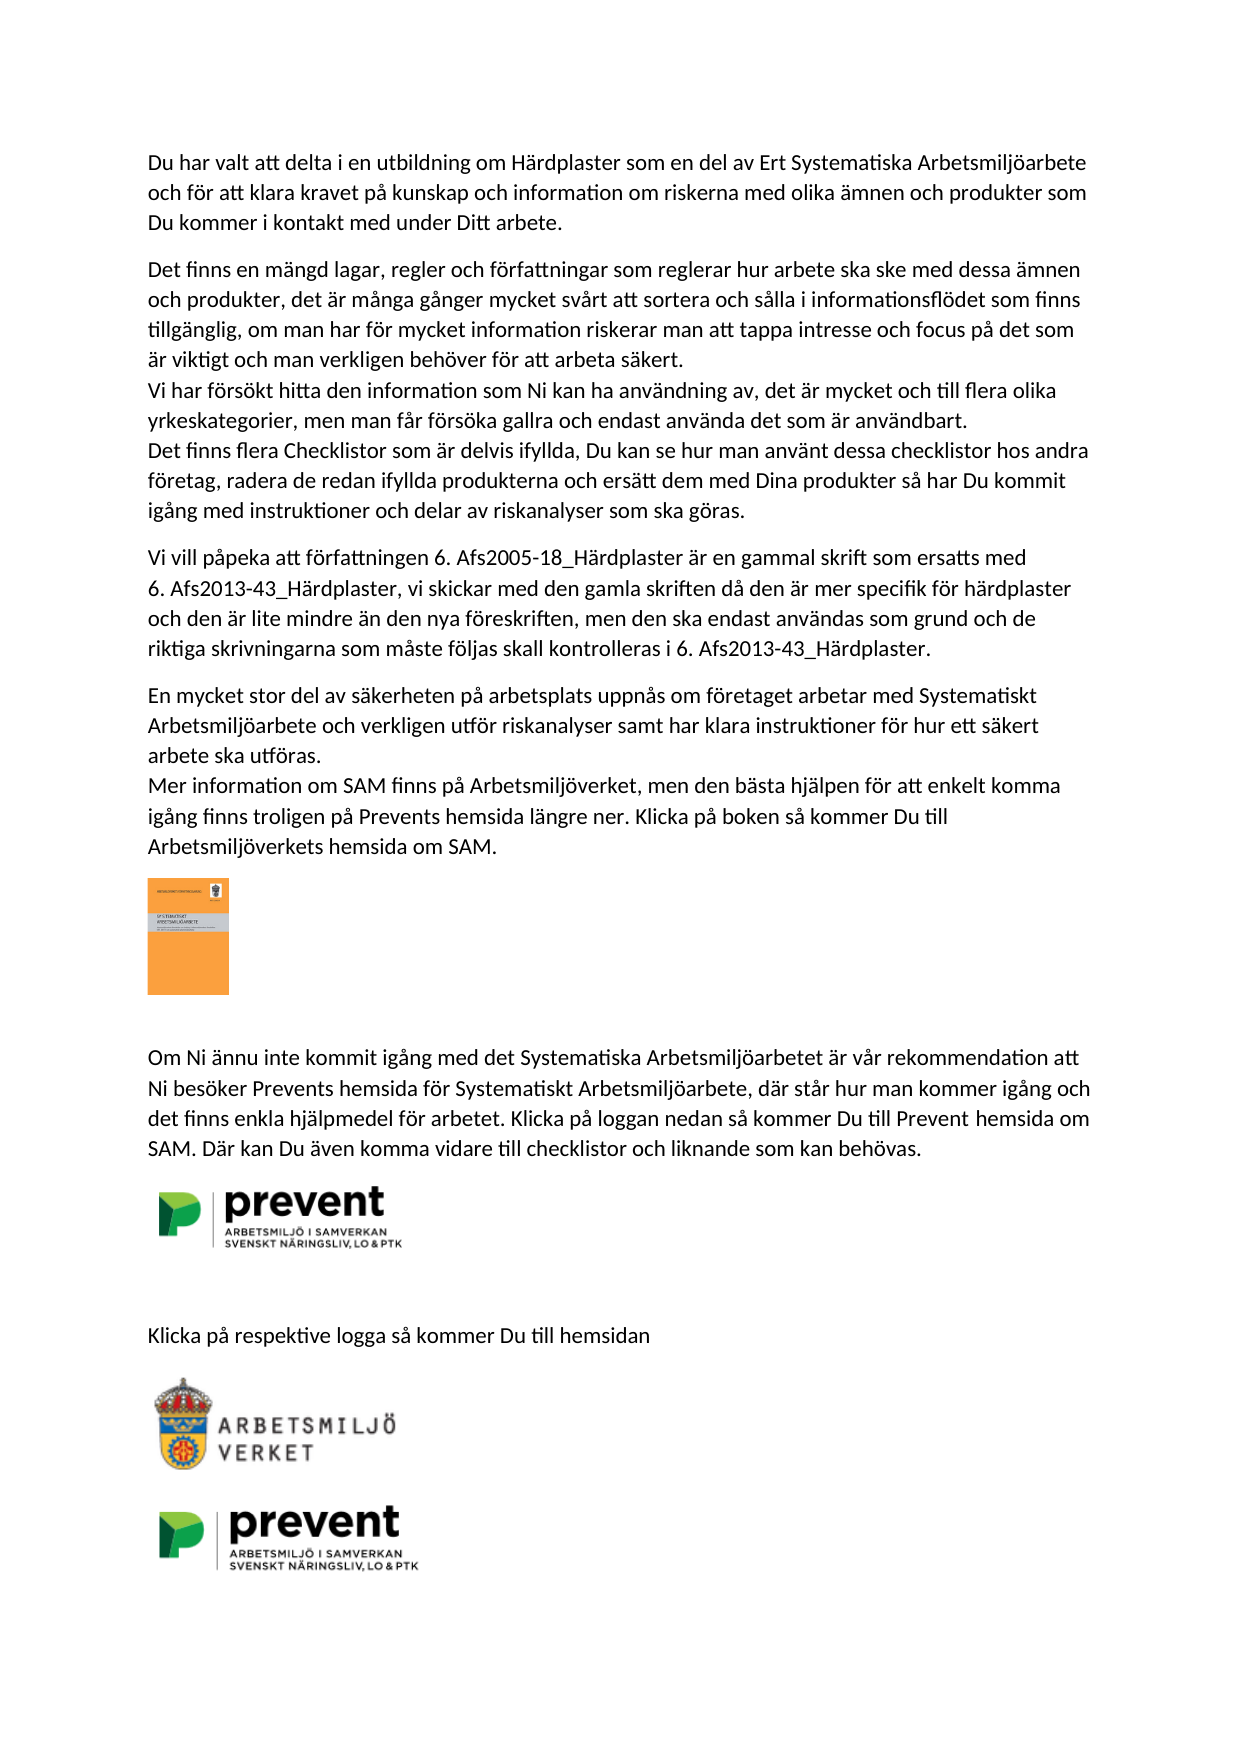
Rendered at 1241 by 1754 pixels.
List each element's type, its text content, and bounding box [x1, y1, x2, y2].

text Det finns en mängd lagar, regler och författningar som reglerar hur arbete ska ske med dessa ämnen och produkter, det är många gånger mycket svårt att sortera och sålla i informationsflödet som finns tillgänglig, om man har för mycket information riskerar man att tappa intresse och focus på det som är viktigt och man verkligen behöver för att arbeta säkert. Vi har försökt hitta den information som Ni kan ha användning av, det är mycket och till flera olika yrkeskategorier, men man får försöka gallra och endast använda det som är användbart. Det finns flera Checklistor som är delvis ifyllda, Du kan se hur man använt dessa checklistor hos andra företag, radera de redan ifyllda produkterna och ersätt dem med Dina produkter så har Du kommit igång med instruktioner och delar av riskanalyser som ska göras. [148, 255, 1093, 524]
picture [147, 878, 229, 995]
text Vi vill påpeka att författningen 6. Afs2005-18_Härdplaster är en gammal skrift som ersatts med 6. Afs2013-43_Härdplaster, vi skickar med den gamla skriften då den är mer specifik för härdplaster och den är lite mindre än den nya föreskriften, men den ska endast användas som grund och de riktiga skrivningarna som måste följas skall kontrolleras i 6. Afs2013-43_Härdplaster. [148, 543, 1093, 662]
text Du har valt att delta i en utbildning om Härdplaster som en del av Ert Systematiska Arbetsmiljöarbete och för att klara kravet på kunskap och information om riskerna med olika ämnen och produkter som Du kommer i kontakt med under Ditt arbete. [148, 148, 1093, 236]
picture [152, 1499, 427, 1579]
picture [147, 1368, 411, 1481]
text Om Ni ännu inte kommit igång med det Systematiska Arbetsmiljöarbetet är vår rekommendation att Ni besöker Prevents hemsida för Systematiskt Arbetsmiljöarbete, där står hur man kommer igång och det finns enkla hjälpmedel för arbetet. Klicka på loggan nedan så kommer Du till Prevent hemsida om SAM. Där kan Du även komma vidare till checklistor och liknande som kan behövas. [148, 1013, 1093, 1162]
picture [152, 1181, 409, 1256]
text Klicka på respektive logga så kommer Du till hemsidan [148, 1321, 1093, 1349]
text En mycket stor del av säkerheten på arbetsplats uppnås om företaget arbetar med Systematiskt Arbetsmiljöarbete och verkligen utför riskanalyser samt har klara instruktioner för hur ett säkert arbete ska utföras. Mer information om SAM finns på Arbetsmiljöverket, men den bästa hjälpen för att enkelt komma igång finns troligen på Prevents hemsida längre ner. Klicka på boken så kommer Du till Arbetsmiljöverkets hemsida om SAM. [148, 681, 1093, 860]
